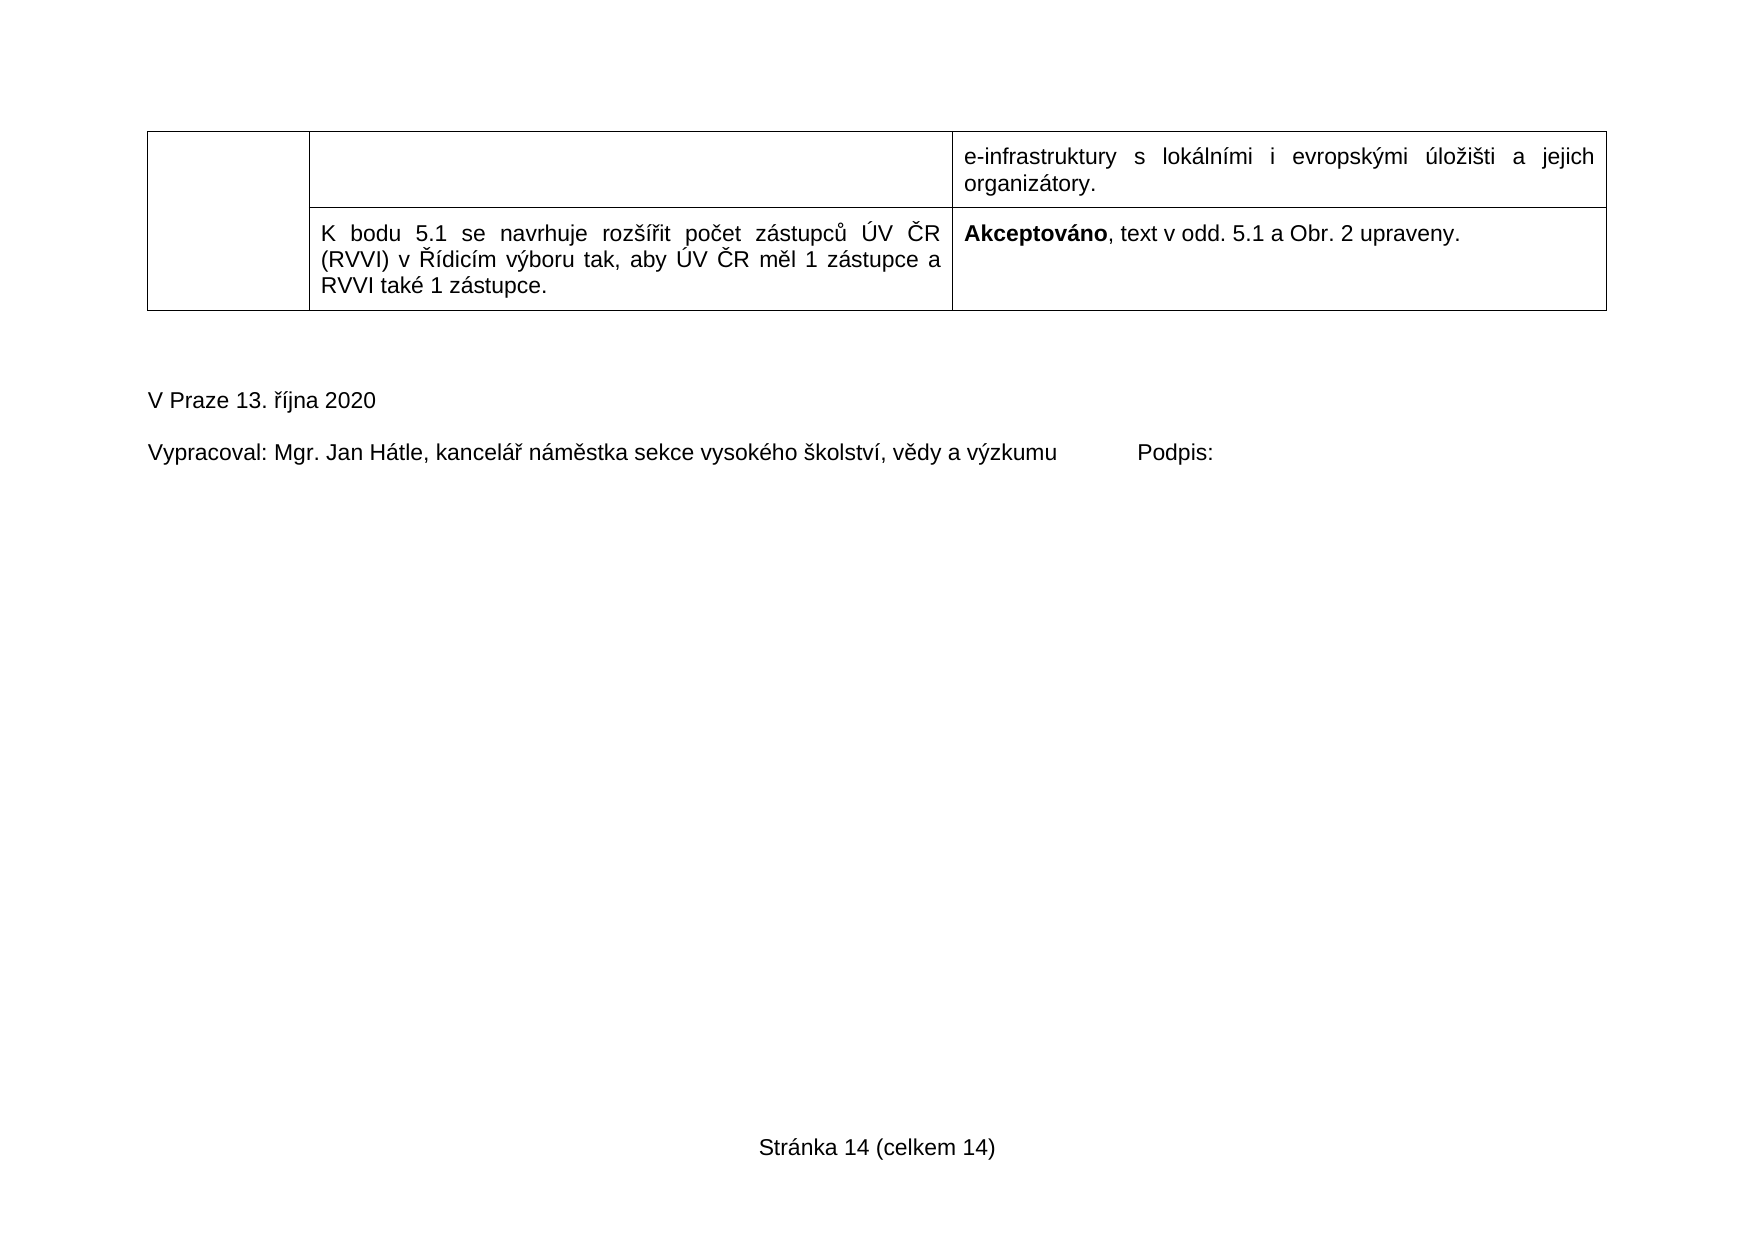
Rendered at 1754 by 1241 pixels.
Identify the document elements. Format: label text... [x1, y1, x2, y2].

table_cell K bodu 5.1 se navrhuje rozšířit počet zástupců ÚV ČR (RVVI) v Řídicím výboru tak, aby ÚV ČR měl 1 zástupce a RVVI také 1 zástupce. [310, 208, 952, 310]
text V Praze 13. října 2020 [148, 387, 1606, 414]
table_cell Akceptováno, text v odd. 5.1 a Obr. 2 upraveny. [953, 208, 1606, 310]
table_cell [310, 132, 952, 207]
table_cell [953, 132, 1606, 207]
text Vypracoval: Mgr. Jan Hátle, kancelář náměstka sekce vysokého školství, vědy a výzkumu Podpis: [148, 439, 1606, 465]
